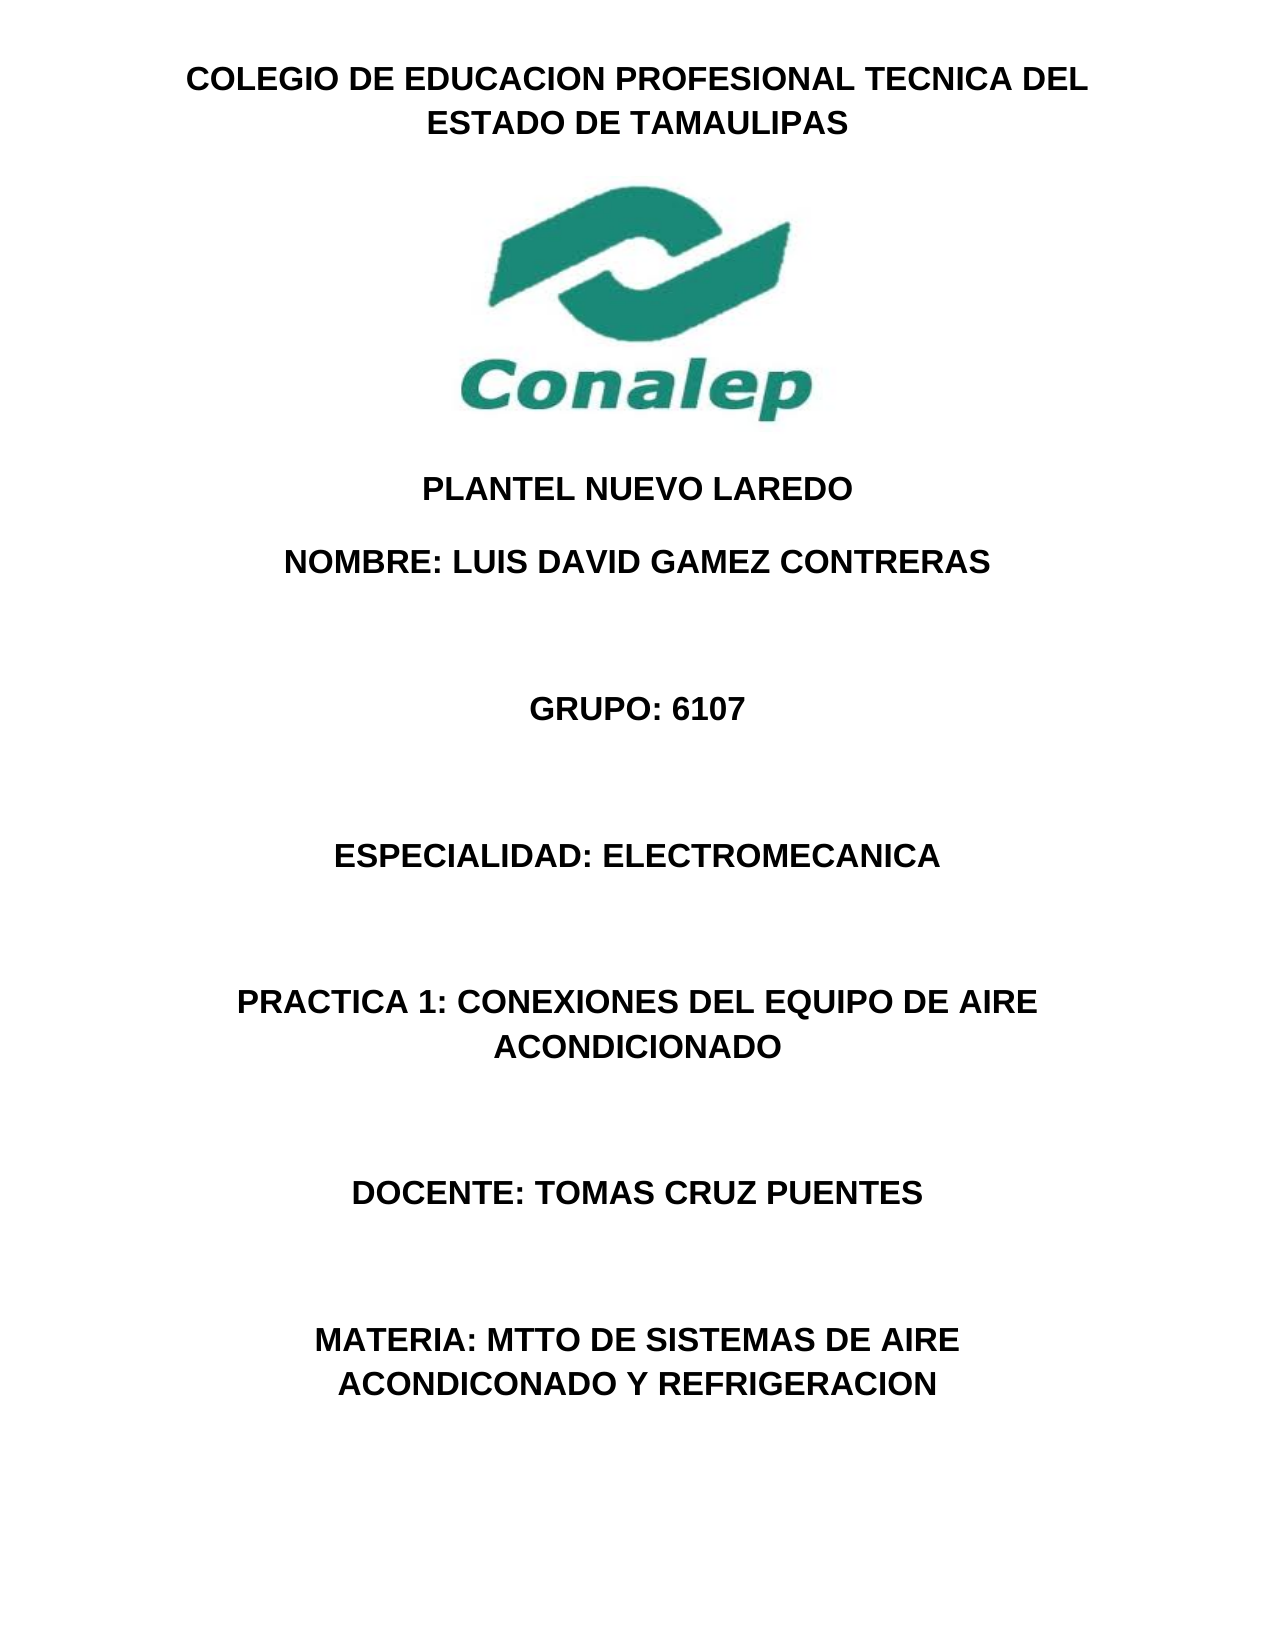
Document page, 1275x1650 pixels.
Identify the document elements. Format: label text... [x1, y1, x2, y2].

picture [435, 176, 840, 436]
text NOMBRE: LUIS DAVID GAMEZ CONTRERAS [177, 543, 1098, 581]
text MATERIA: MTTO DE SISTEMAS DE AIRE ACONDICONADO Y REFRIGERACION [177, 1320, 1098, 1403]
text PRACTICA 1: CONEXIONES DEL EQUIPO DE AIRE ACONDICIONADO [177, 983, 1098, 1065]
text PLANTEL NUEVO LAREDO [177, 469, 1098, 508]
text COLEGIO DE EDUCACION PROFESIONAL TECNICA DEL ESTADO DE TAMAULIPAS [177, 59, 1098, 142]
text DOCENTE: TOMAS CRUZ PUENTES [177, 1173, 1098, 1212]
text GRUPO: 6107 [177, 689, 1098, 728]
text ESPECIALIDAD: ELECTROMECANICA [177, 836, 1098, 874]
